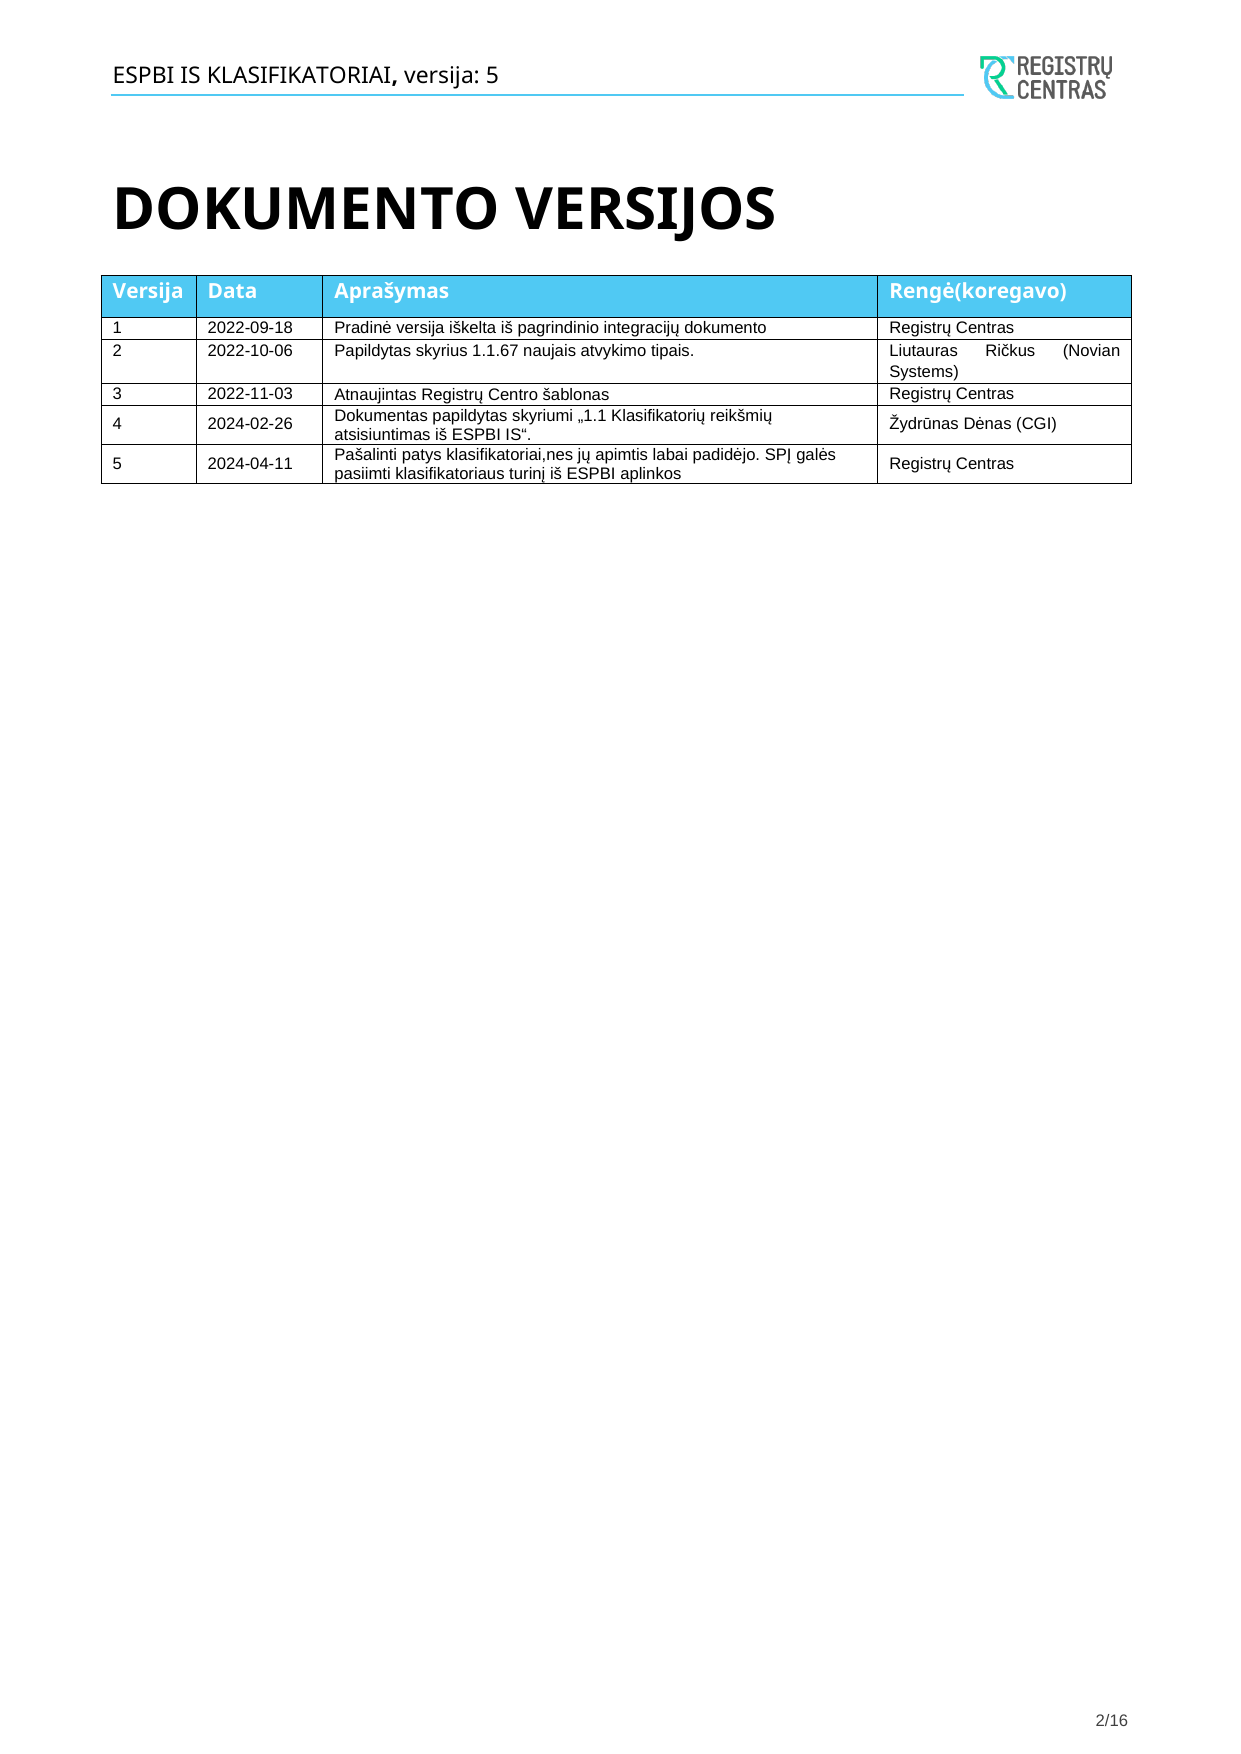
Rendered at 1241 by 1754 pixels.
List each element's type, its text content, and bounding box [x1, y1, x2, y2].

table_cell 2024-04-11 [197, 445, 322, 483]
table_header Versija [102, 276, 196, 317]
picture [979, 54, 1113, 100]
table_cell Liutauras Ričkus (Novian Systems) [878, 340, 1131, 382]
table_cell 1 [102, 318, 196, 339]
table_cell Papildytas skyrius 1.1.67 naujais atvykimo tipais. [323, 340, 877, 382]
table_cell Registrų Centras [878, 384, 1131, 404]
table_cell Pradinė versija iškelta iš pagrindinio integracijų dokumento [323, 318, 877, 339]
table_cell Pašalinti patys klasifikatoriai,nes jų apimtis labai padidėjo. SPĮ galės pasiimti klasifikatoriaus turinį iš ESPBI aplinkos [323, 445, 877, 483]
table_cell Dokumentas papildytas skyriumi „1.1 Klasifikatorių reikšmių atsisiuntimas iš ESPBI IS“. [323, 406, 877, 444]
table_cell Žydrūnas Dėnas (CGI) [878, 406, 1131, 444]
table_header Rengė(koregavo) [878, 276, 1131, 317]
table_cell 2022-09-18 [197, 318, 322, 339]
table_header Aprašymas [323, 276, 877, 317]
table_cell 2022-10-06 [197, 340, 322, 382]
table_cell 4 [102, 406, 196, 444]
table_header Data [197, 276, 322, 317]
subtitle Dokumento versijos [112, 167, 1128, 246]
table_cell 5 [102, 445, 196, 483]
table_cell Registrų Centras [878, 445, 1131, 483]
table_cell Atnaujintas Registrų Centro šablonas [323, 384, 877, 404]
table_cell 3 [102, 384, 196, 404]
table_cell 2022-11-03 [197, 384, 322, 404]
table_cell 2024-02-26 [197, 406, 322, 444]
table_cell 2 [102, 340, 196, 382]
table_cell Registrų Centras [878, 318, 1131, 339]
